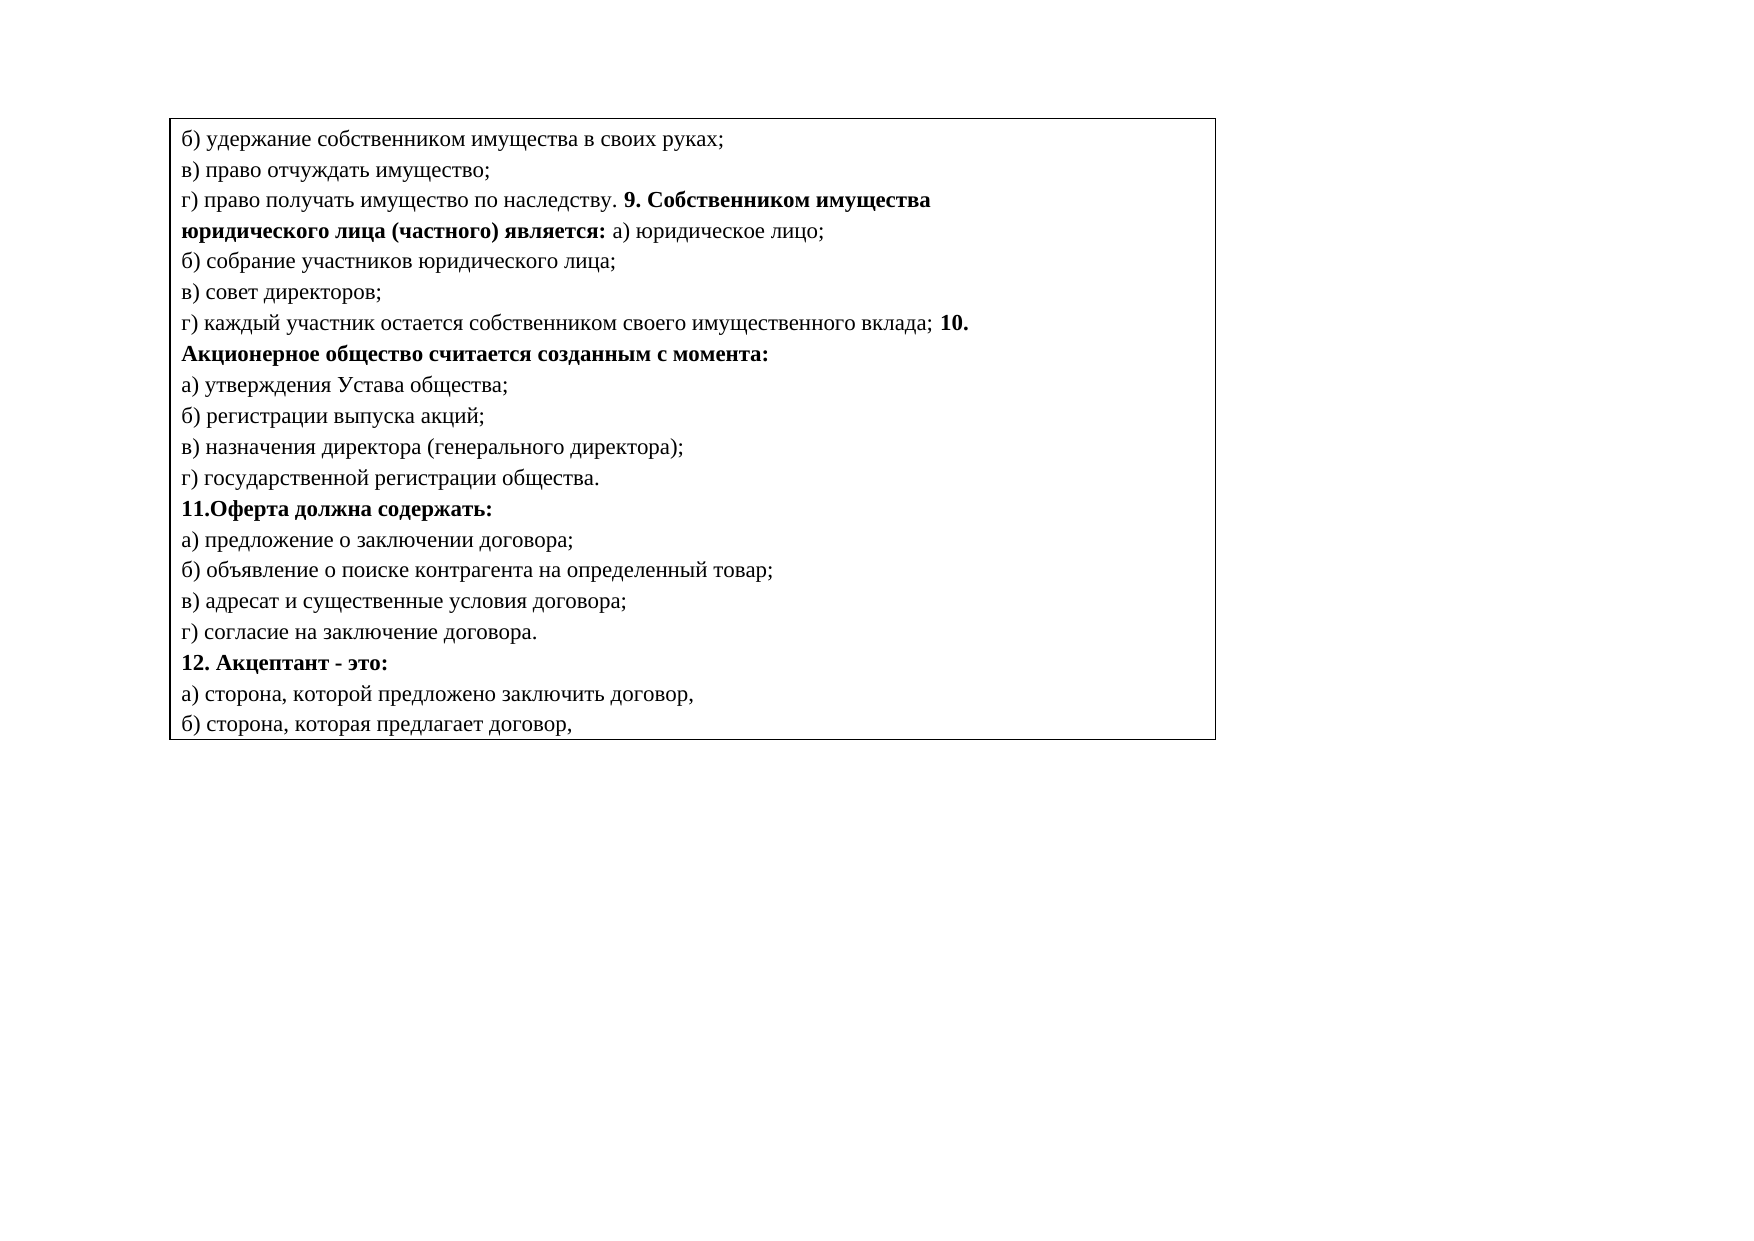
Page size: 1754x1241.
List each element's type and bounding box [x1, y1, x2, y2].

table_header [171, 119, 1215, 739]
